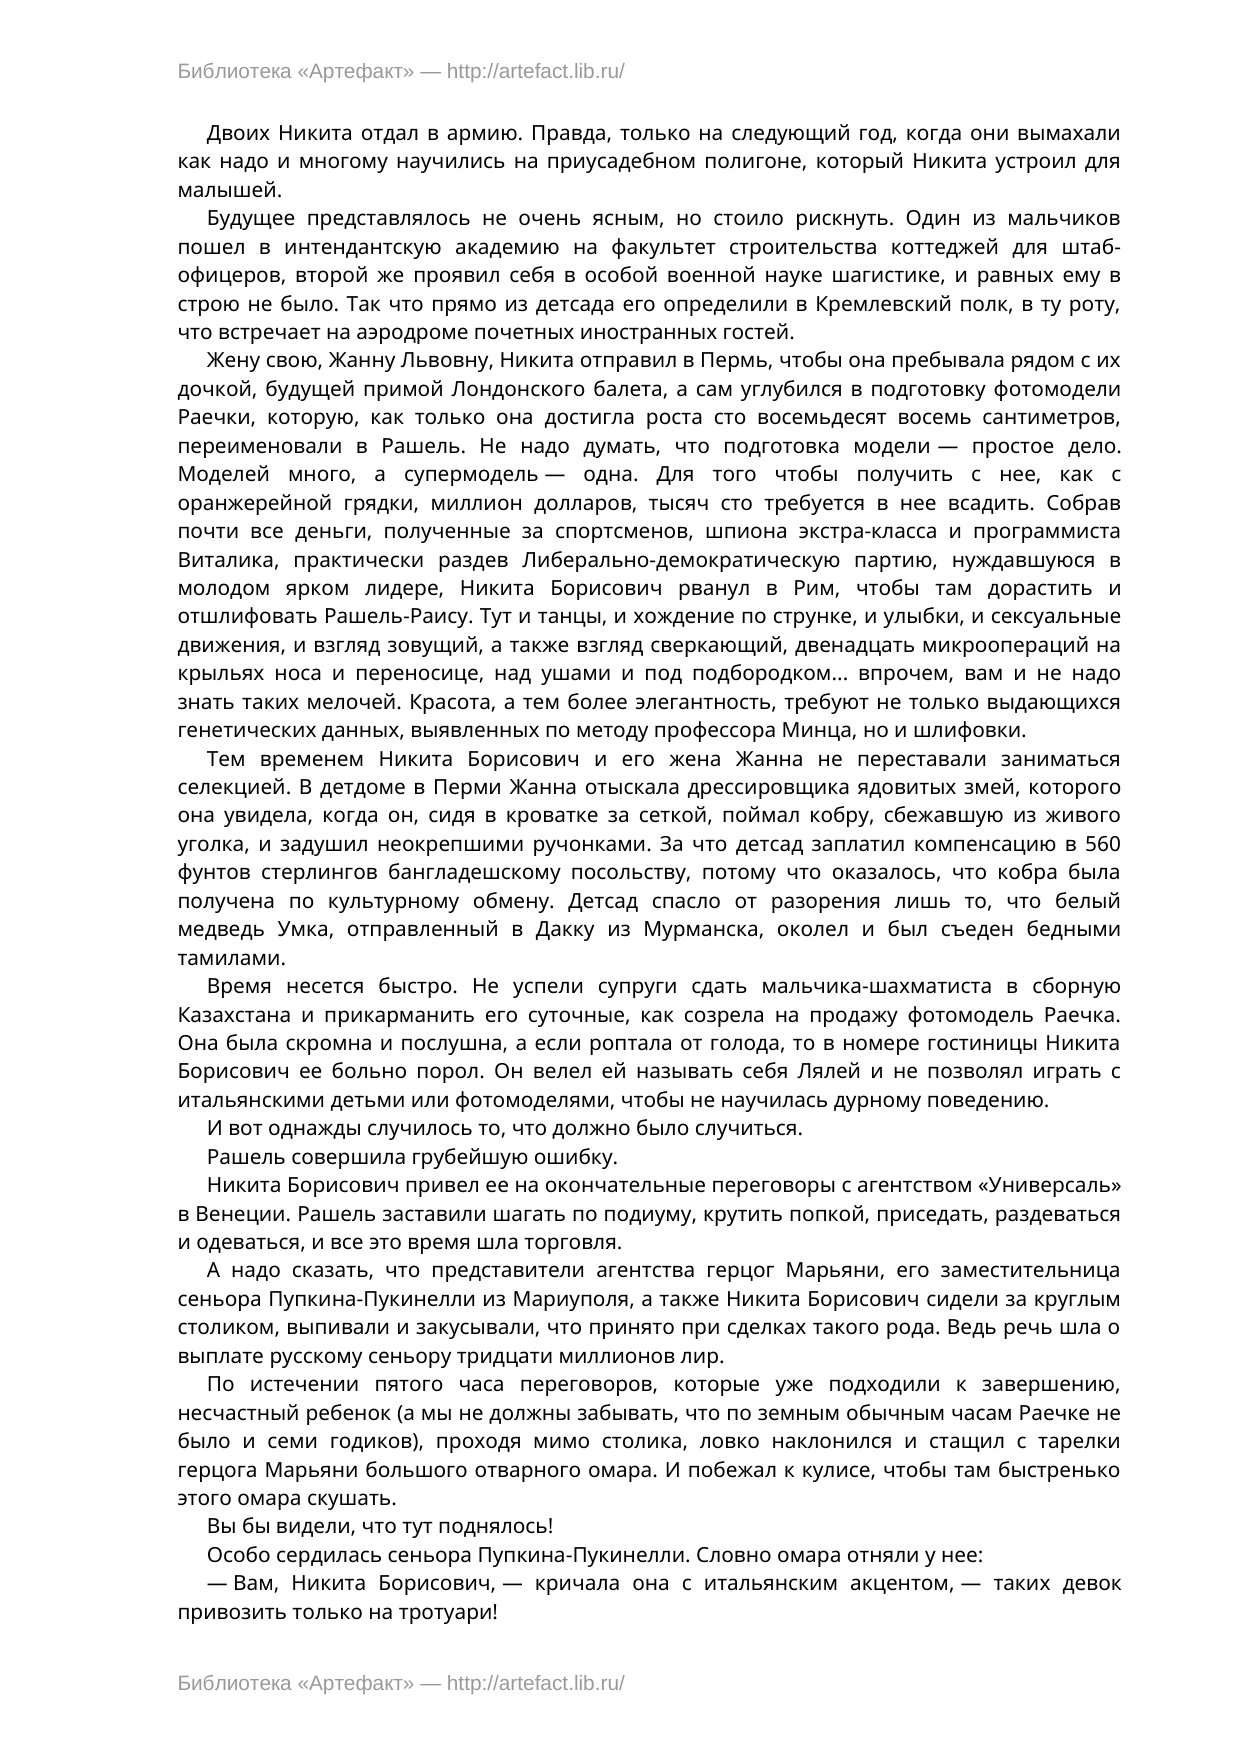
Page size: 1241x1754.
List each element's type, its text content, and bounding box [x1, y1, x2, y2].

text Особо сердилась сеньора Пупкина-Пукинелли. Словно омара отняли у нее: [177, 1540, 1122, 1568]
text И вот однажды случилось то, что должно было случиться. [177, 1113, 1122, 1142]
text По истечении пятого часа переговоров, которые уже подходили к завершению, несчастный ребенок (а мы не должны забывать, что по земным обычным часам Раечке не было и семи годиков), проходя мимо столика, ловко наклонился и стащил с тарелки герцога Марьяни большого отварного омара. И побежал к кулисе, чтобы там быстренько этого омара скушать. [177, 1369, 1122, 1512]
text А надо сказать, что представители агентства герцог Марьяни, его заместительница сеньора Пупкина-Пукинелли из Мариуполя, а также Никита Борисович сидели за круглым столиком, выпивали и закусывали, что принято при сделках такого рода. Ведь речь шла о выплате русскому сеньору тридцати миллионов лир. [177, 1256, 1122, 1369]
text Будущее представлялось не очень ясным, но стоило рискнуть. Один из мальчиков пошел в интендантскую академию на факультет строительства коттеджей для штаб-офицеров, второй же проявил себя в особой военной науке шагистике, и равных ему в строю не было. Так что прямо из детсада его определили в Кремлевский полк, в ту роту, что встречает на аэродроме почетных иностранных гостей. [177, 203, 1122, 346]
text — Вам, Никита Борисович, — кричала она с итальянским акцентом, — таких девок привозить только на тротуари! [177, 1568, 1122, 1625]
text Рашель совершила грубейшую ошибку. [177, 1142, 1122, 1170]
text Время несется быстро. Не успели супруги сдать мальчика-шахматиста в сборную Казахстана и прикарманить его суточные, как созрела на продажу фотомодель Раечка. Она была скромна и послушна, а если роптала от голода, то в номере гостиницы Никита Борисович ее больно порол. Он велел ей называть себя Лялей и не позволял играть с итальянскими детьми или фотомоделями, чтобы не научилась дурному поведению. [177, 971, 1122, 1113]
text Никита Борисович привел ее на окончательные переговоры с агентством «Универсаль» в Венеции. Рашель заставили шагать по подиуму, крутить попкой, приседать, раздеваться и одеваться, и все это время шла торговля. [177, 1170, 1122, 1256]
text Тем временем Никита Борисович и его жена Жанна не переставали заниматься селекцией. В детдоме в Перми Жанна отыскала дрессировщика ядовитых змей, которого она увидела, когда он, сидя в кроватке за сеткой, поймал кобру, сбежавшую из живого уголка, и задушил неокрепшими ручонками. За что детсад заплатил компенсацию в 560 фунтов стерлингов бангладешскому посольству, потому что оказалось, что кобра была получена по культурному обмену. Детсад спасло от разорения лишь то, что белый медведь Умка, отправленный в Дакку из Мурманска, околел и был съеден бедными тамилами. [177, 744, 1122, 971]
text Жену свою, Жанну Львовну, Никита отправил в Пермь, чтобы она пребывала рядом с их дочкой, будущей примой Лондонского балета, а сам углубился в подготовку фотомодели Раечки, которую, как только она достигла роста сто восемьдесят восемь сантиметров, переименовали в Рашель. Не надо думать, что подготовка модели — простое дело. Моделей много, а супермодель — одна. Для того чтобы получить с нее, как с оранжерейной грядки, миллион долларов, тысяч сто требуется в нее всадить. Собрав почти все деньги, полученные за спортсменов, шпиона экстра-класса и программиста Виталика, практически раздев Либерально-демократическую партию, нуждавшуюся в молодом ярком лидере, Никита Борисович рванул в Рим, чтобы там дорастить и отшлифовать Рашель-Раису. Тут и танцы, и хождение по струнке, и улыбки, и сексуальные движения, и взгляд зовущий, а также взгляд сверкающий, двенадцать микроопераций на крыльях носа и переносице, над ушами и под подбородком... впрочем, вам и не надо знать таких мелочей. Красота, а тем более элегантность, требуют не только выдающихся генетических данных, выявленных по методу профессора Минца, но и шлифовки. [177, 346, 1122, 744]
text Двоих Никита отдал в армию. Правда, только на следующий год, когда они вымахали как надо и многому научились на приусадебном полигоне, который Никита устроил для малышей. [177, 118, 1122, 203]
text Вы бы видели, что тут поднялось! [177, 1512, 1122, 1540]
